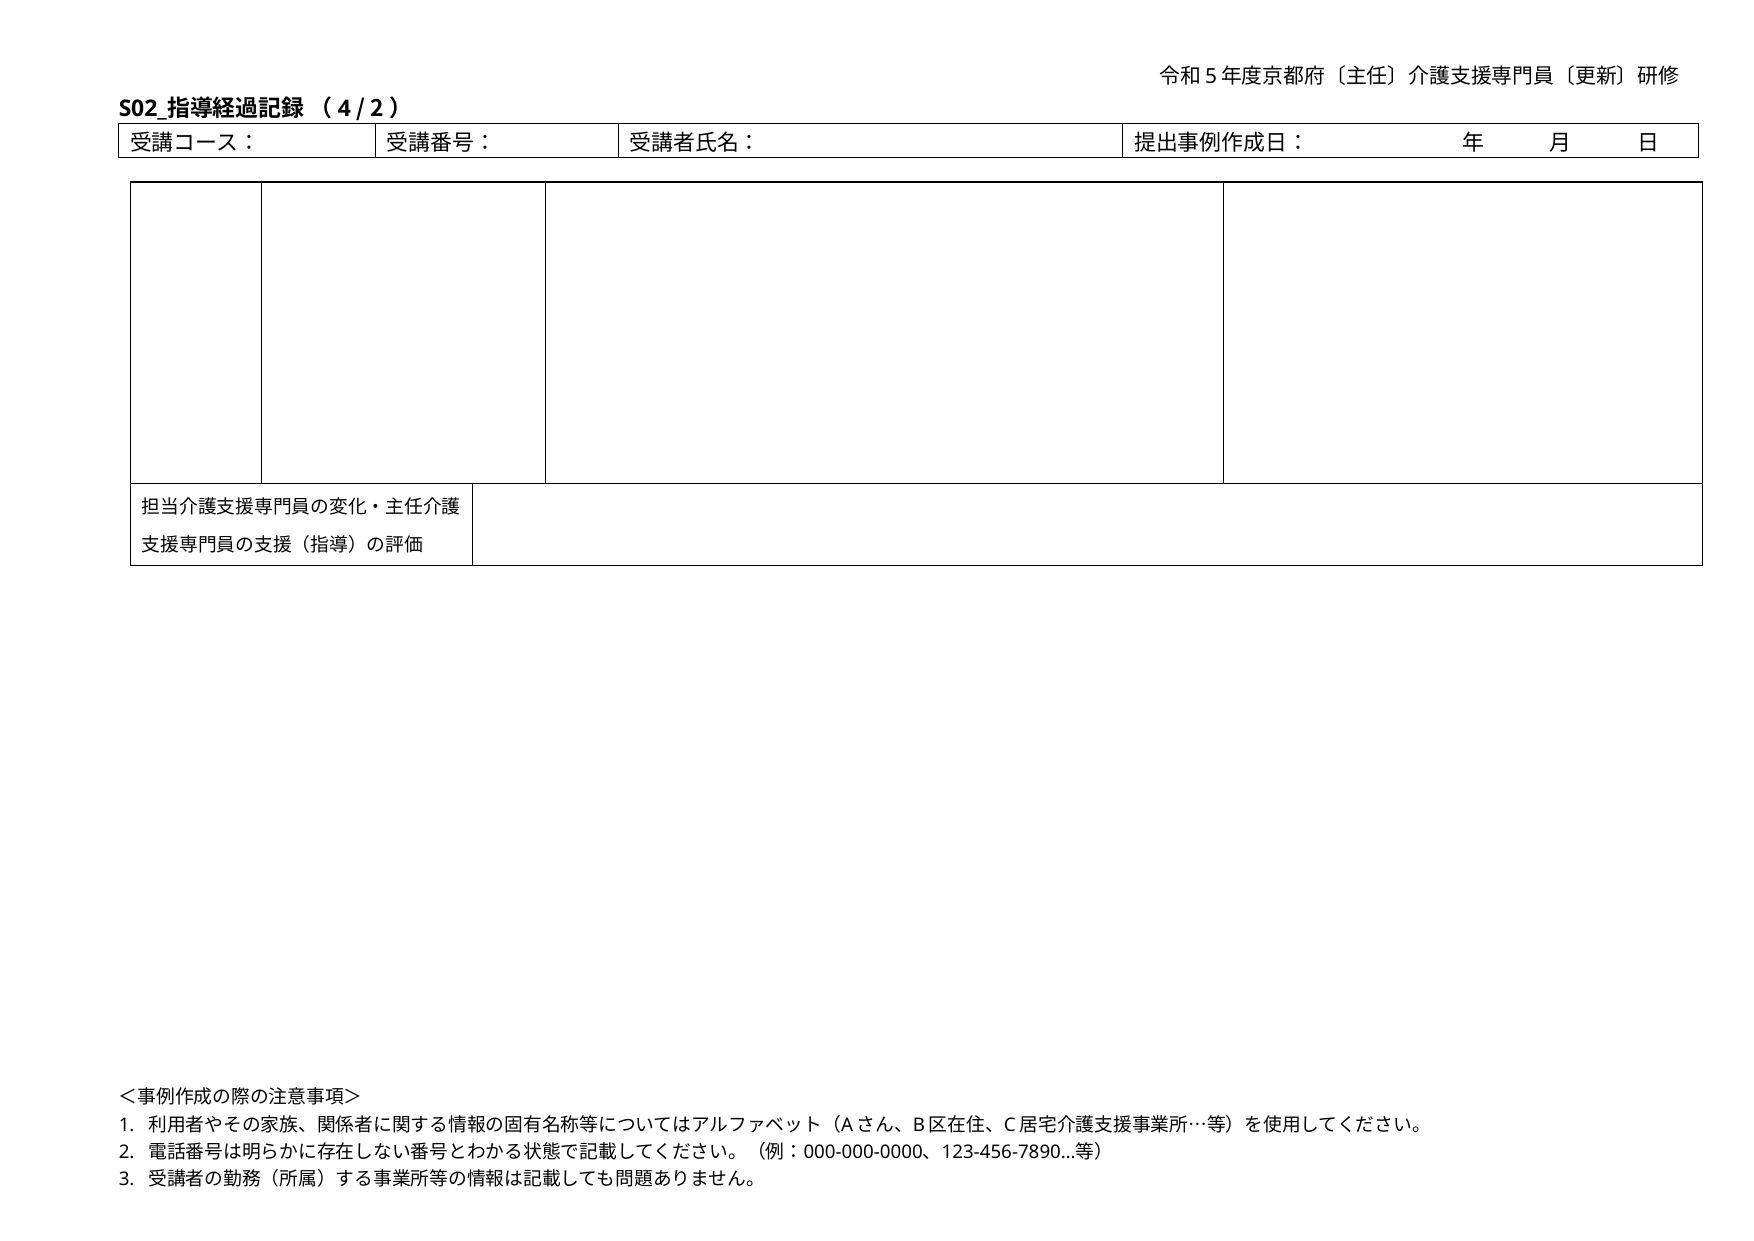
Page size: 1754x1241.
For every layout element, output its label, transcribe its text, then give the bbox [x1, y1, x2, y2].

table_cell 担当介護支援専門員の変化・主任介護支援専門員の支援（指導）の評価 [131, 484, 472, 565]
table_cell [131, 183, 261, 482]
table_cell [262, 183, 545, 482]
table_cell [546, 183, 1223, 482]
table_cell [1224, 183, 1702, 482]
table_cell [473, 484, 1702, 565]
